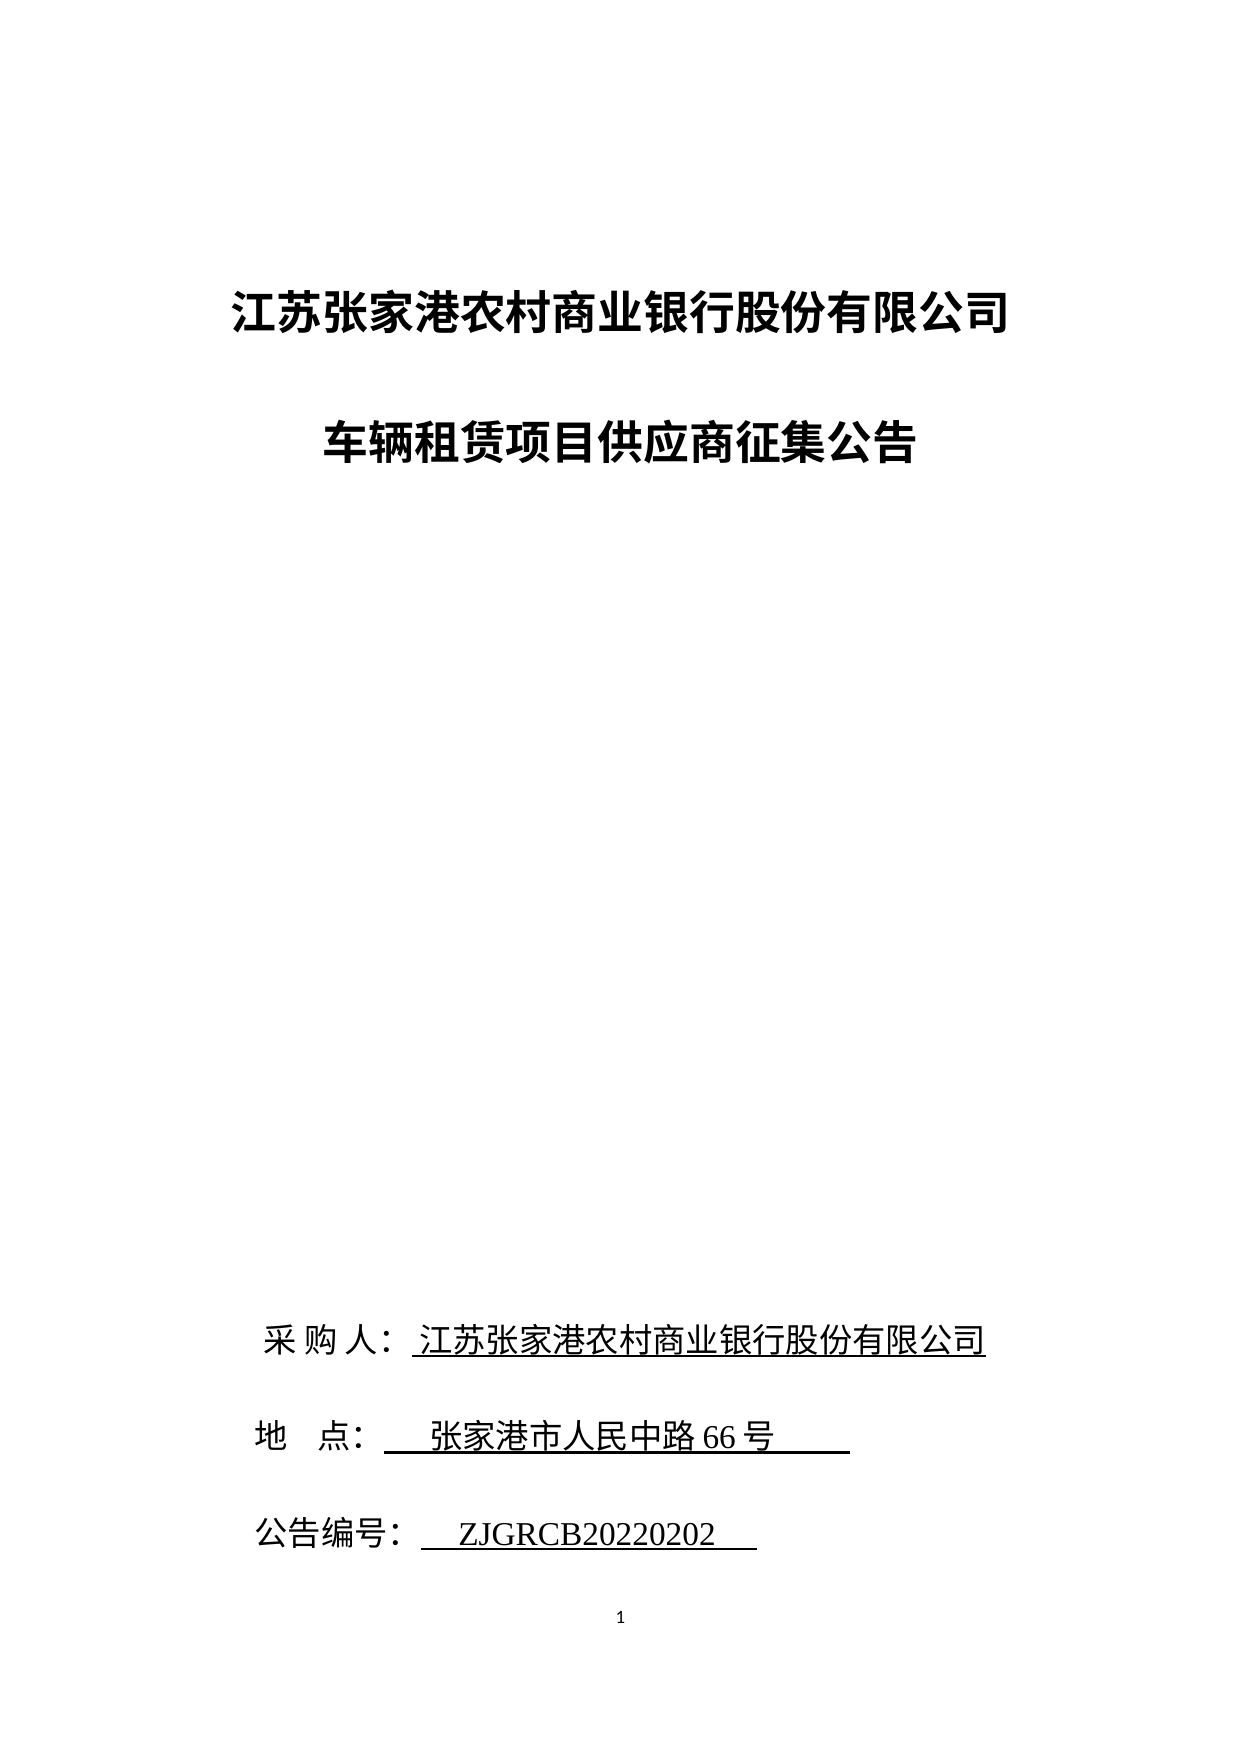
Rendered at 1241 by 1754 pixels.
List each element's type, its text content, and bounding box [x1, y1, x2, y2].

text 江苏张家港农村商业银行股份有限公司 [187, 261, 1053, 358]
text 地 点： 张家港市人民中路66号 [187, 1410, 1053, 1458]
text 公告编号： ZJGRCB20220202 [187, 1506, 1053, 1554]
text 车辆租赁项目供应商征集公告 [187, 391, 1053, 489]
text 采 购 人： 江苏张家港农村商业银行股份有限公司 [187, 1313, 1053, 1362]
